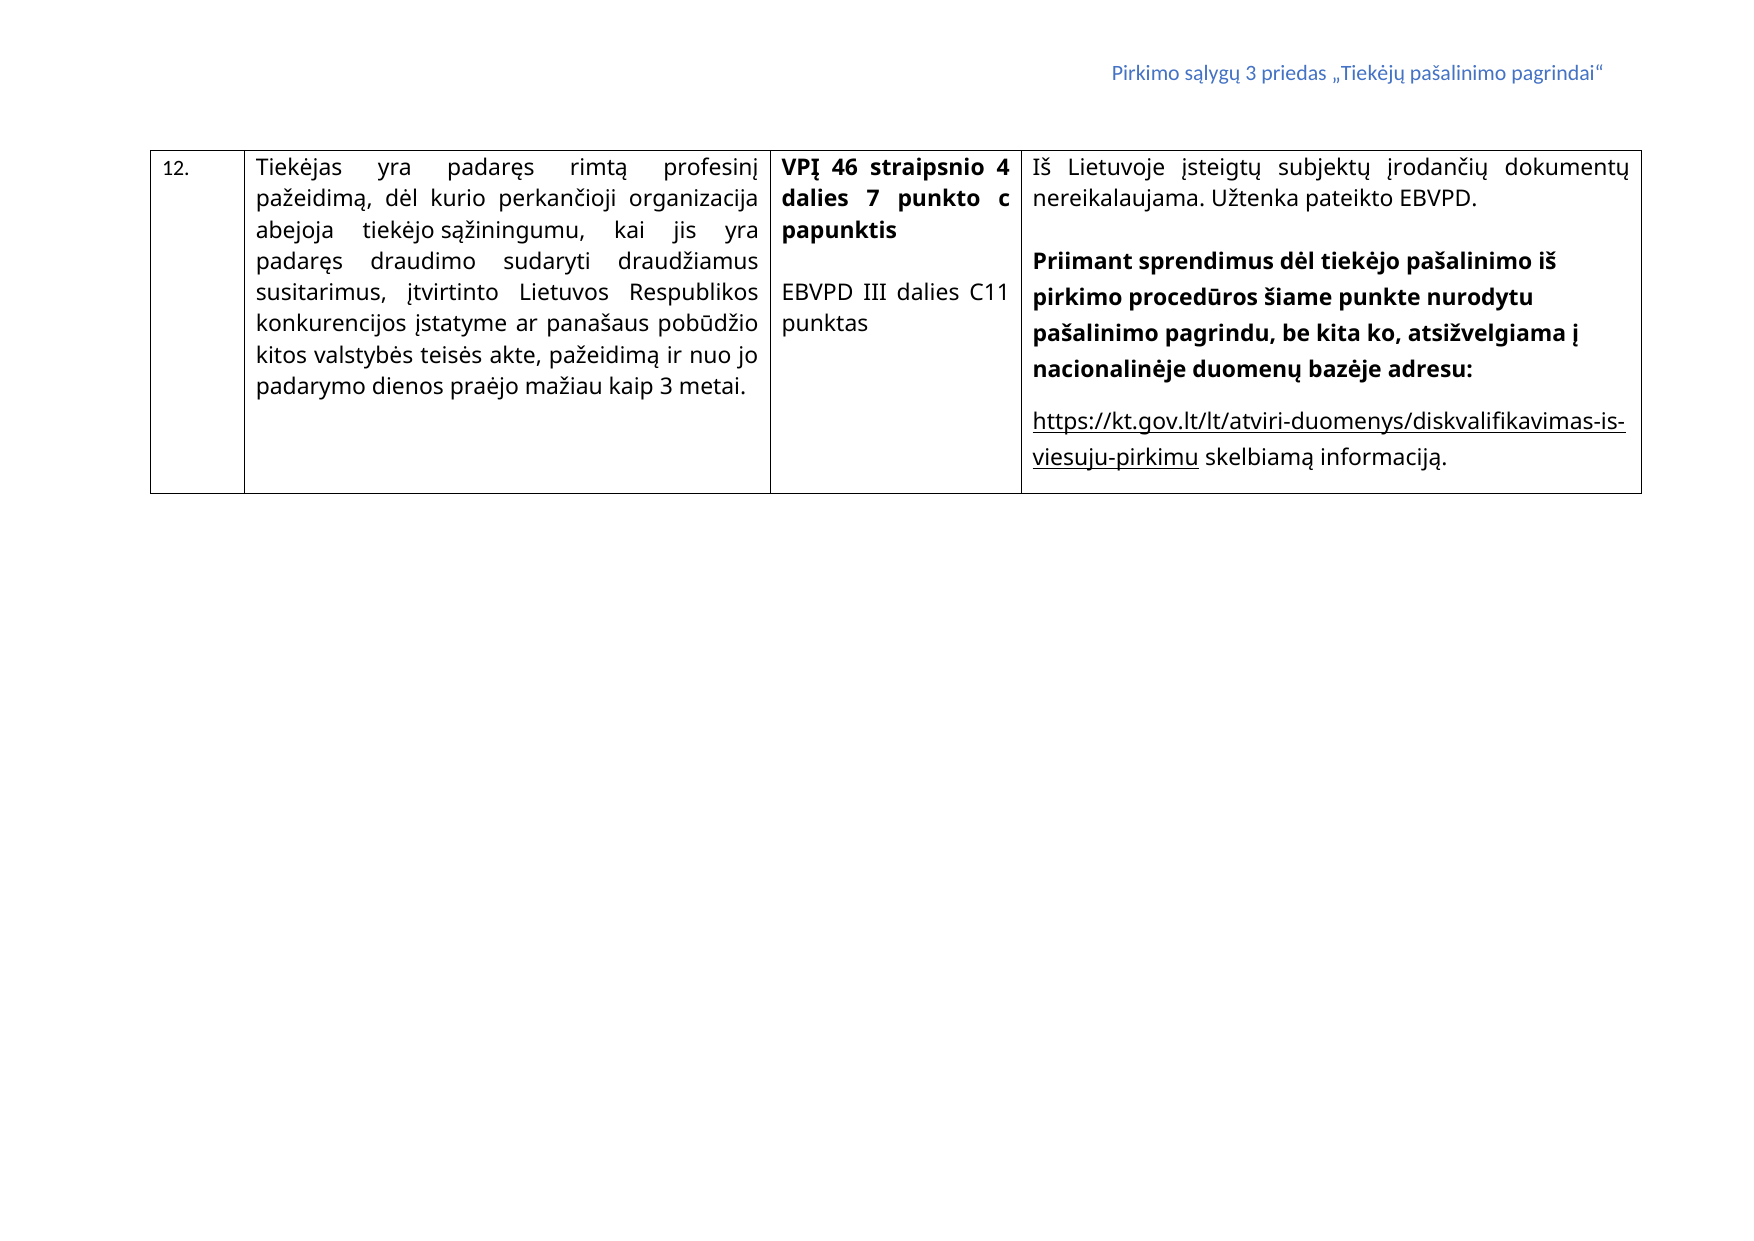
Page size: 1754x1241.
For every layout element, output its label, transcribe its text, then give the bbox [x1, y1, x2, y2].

table_cell Iš Lietuvoje įsteigtų subjektų įrodančių dokumentų nereikalaujama. Užtenka pateikto EBVPD. Priimant sprendimus dėl tiekėjo pašalinimo iš pirkimo procedūros šiame punkte nurodytu pašalinimo pagrindu, be kita ko, atsižvelgiama į nacionalinėje duomenų bazėje adresu: https://kt.gov.lt/lt/atviri-duomenys/diskvalifikavimas-is-viesuju-pirkimu skelbiamą informaciją. [1022, 151, 1641, 493]
table_cell VPĮ 46 straipsnio 4 dalies 7 punkto c papunktis EBVPD III dalies C11 punktas [771, 151, 1021, 493]
table_cell [151, 151, 244, 493]
table_cell Tiekėjas yra padaręs rimtą profesinį pažeidimą, dėl kurio perkančioji organizacija abejoja tiekėjo sąžiningumu, kai jis yra padaręs draudimo sudaryti draudžiamus susitarimus, įtvirtinto Lietuvos Respublikos konkurencijos įstatyme ar panašaus pobūdžio kitos valstybės teisės akte, pažeidimą ir nuo jo padarymo dienos praėjo mažiau kaip 3 metai. [245, 151, 770, 493]
